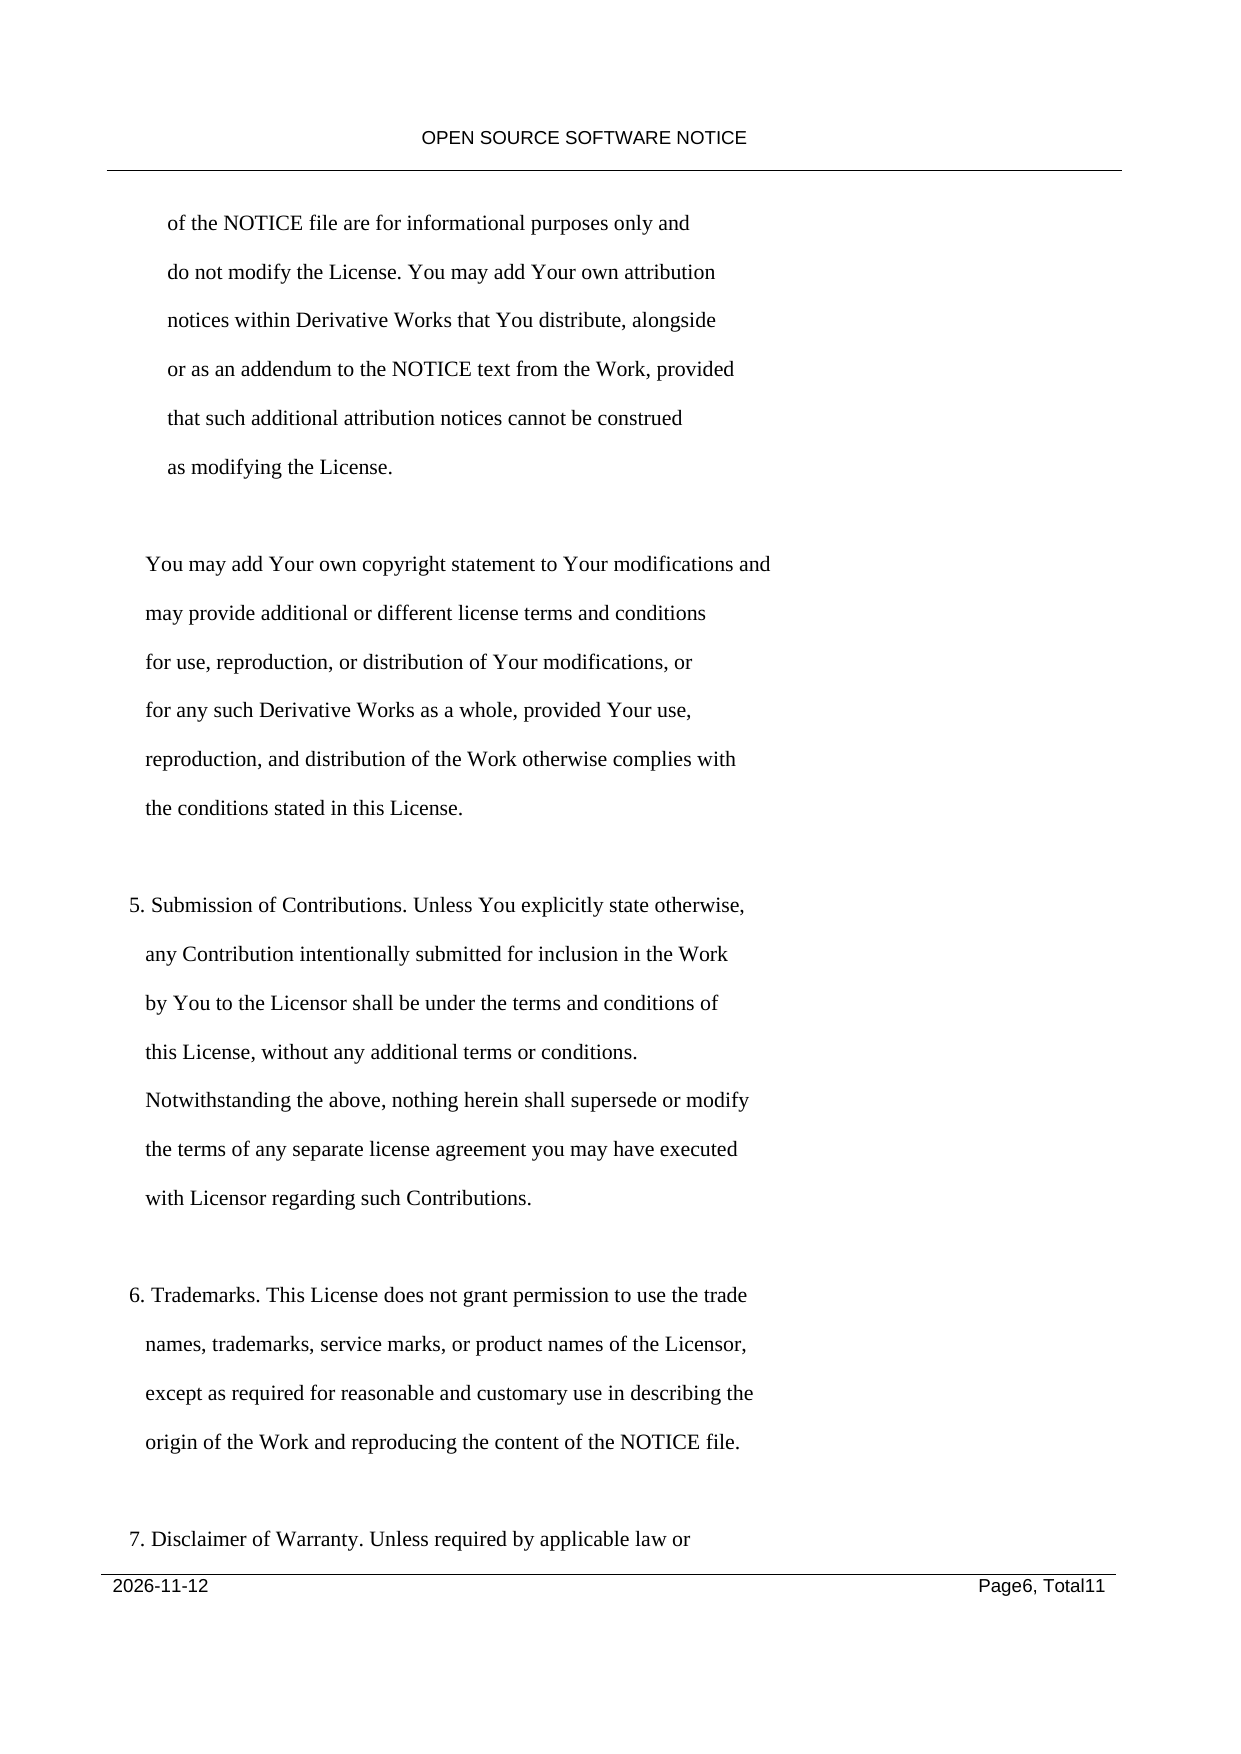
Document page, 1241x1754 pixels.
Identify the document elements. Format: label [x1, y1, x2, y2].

text [112, 206, 1128, 1555]
